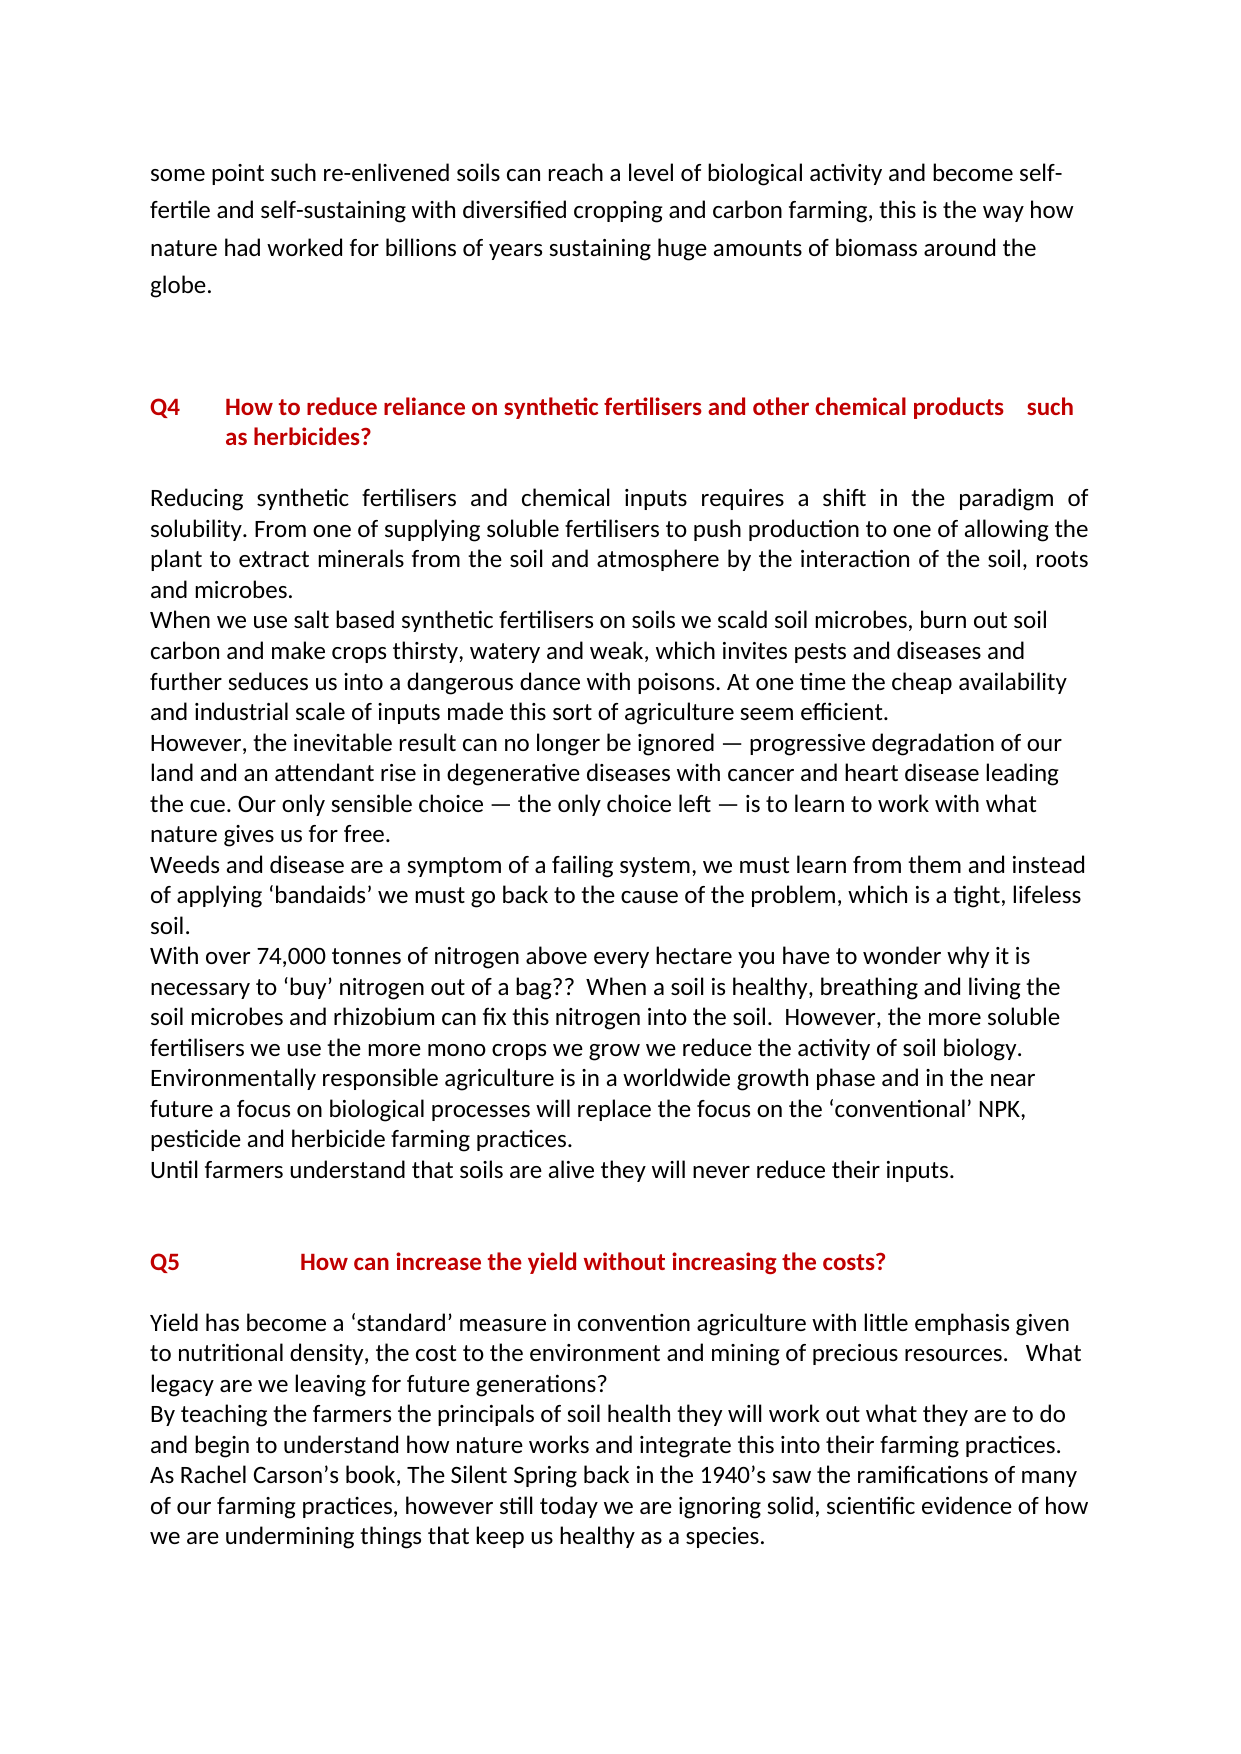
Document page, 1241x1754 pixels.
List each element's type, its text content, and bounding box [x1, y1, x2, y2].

text Weeds and disease are a symptom of a failing system, we must learn from them and instead of applying ‘bandaids’ we must go back to the cause of the problem, which is a tight, lifeless soil. [150, 849, 1090, 940]
text However, the inevitable result can no longer be ignored — progressive degradation of our land and an attendant rise in degenerative diseases with cancer and heart disease leading the cue. Our only sensible choice — the only choice left — is to learn to work with what nature gives us for free. [150, 727, 1090, 849]
text Yield has become a ‘standard’ measure in convention agriculture with little emphasis given to nutritional density, the cost to the environment and mining of precious resources. What legacy are we leaving for future generations? [150, 1307, 1090, 1398]
text By teaching the farmers the principals of soil health they will work out what they are to do and begin to understand how nature works and integrate this into their farming practices. [150, 1398, 1090, 1459]
text With over 74,000 tonnes of nitrogen above every hectare you have to wonder why it is necessary to ‘buy’ nitrogen out of a bag?? When a soil is healthy, breathing and living the soil microbes and rhizobium can fix this nitrogen into the soil. However, the more soluble fertilisers we use the more mono crops we grow we reduce the activity of soil biology. [150, 940, 1090, 1062]
text Q5 How can increase the yield without increasing the costs? [150, 1246, 1090, 1276]
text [150, 150, 1090, 300]
text Environmentally responsible agriculture is in a worldwide growth phase and in the near future a focus on biological processes will replace the focus on the ‘conventional’ NPK, pesticide and herbicide farming practices. [150, 1062, 1090, 1154]
text As Rachel Carson’s book, The Silent Spring back in the 1940’s saw the ramifications of many of our farming practices, however still today we are ignoring solid, scientific evidence of how we are undermining things that keep us healthy as a species. [150, 1459, 1090, 1551]
text Reducing synthetic fertilisers and chemical inputs requires a shift in the paradigm of solubility. From one of supplying soluble fertilisers to push production to one of allowing the plant to extract minerals from the soil and atmosphere by the interaction of the soil, roots and microbes. [150, 483, 1090, 605]
list Until farmers understand that soils are alive they will never reduce their inputs. [150, 1154, 1090, 1184]
text When we use salt based synthetic fertilisers on soils we scald soil microbes, burn out soil carbon and make crops thirsty, watery and weak, which invites pests and diseases and further seduces us into a dangerous dance with poisons. At one time the cheap availability and industrial scale of inputs made this sort of agriculture seem efficient. [150, 605, 1090, 727]
text Q4 How to reduce reliance on synthetic fertilisers and other chemical products such as herbicides? [150, 391, 1090, 452]
